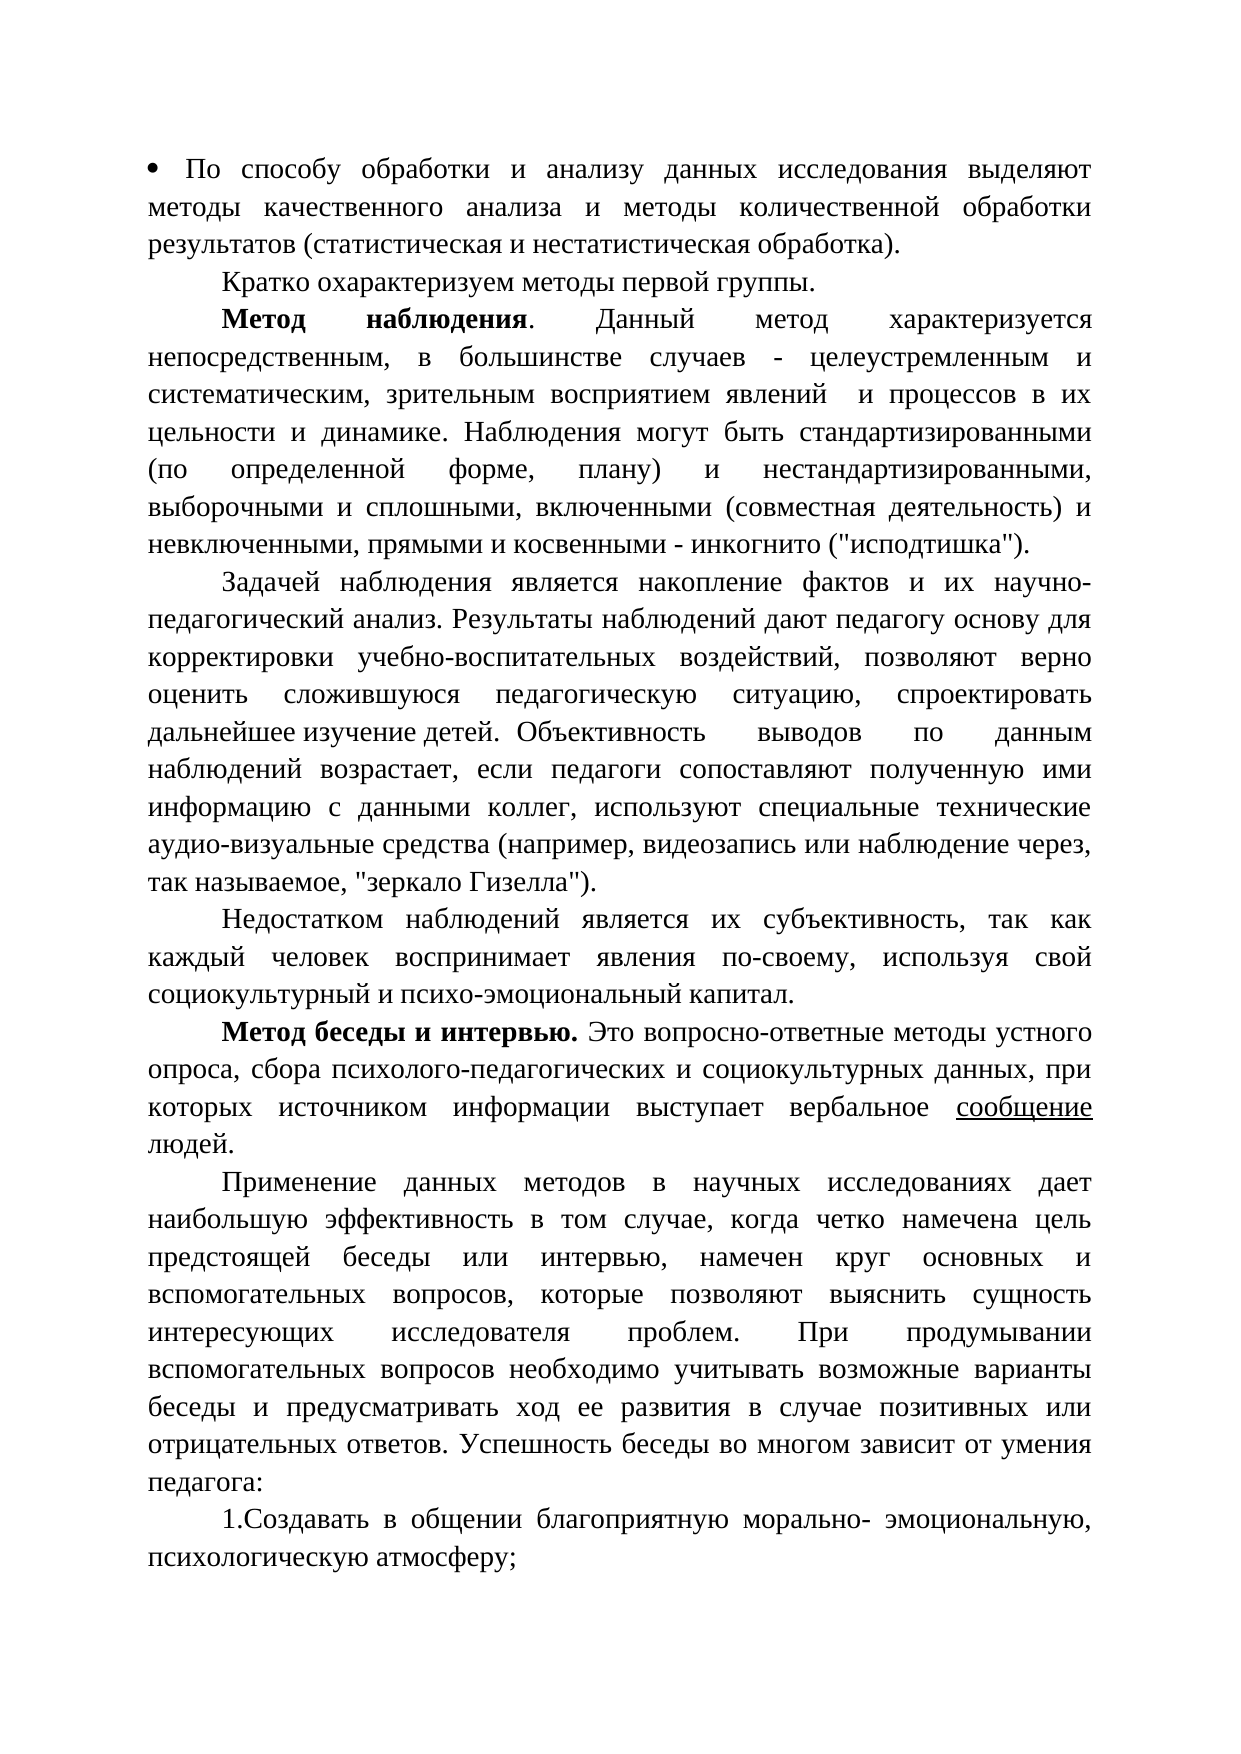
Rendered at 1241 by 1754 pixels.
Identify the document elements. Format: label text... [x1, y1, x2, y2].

list По способу обработки и анализу данных исследования выделяют методы качественного анализа и методы количественной обработки результатов (статистическая и нестатистическая обработка). [148, 148, 1092, 260]
text Метод беседы и интервью. Это вопросно-ответные методы устного опроса, сбора психолого-педагогических и социокультурных данных, при которых источником информации выступает вербальное сообщение людей. [148, 1010, 1092, 1160]
text Метод наблюдения. Данный метод характеризуется непосредственным, в большинстве случаев - целеустремленным и систематическим, зрительным восприятием явлений и процессов в их цельности и динамике. Наблюдения могут быть стандартизированными (по определенной форме, плану) и нестандартизированными, выборочными и сплошными, включенными (совместная деятельность) и невключенными, прямыми и косвенными - инкогнито ("исподтишка"). [148, 298, 1092, 560]
text Кратко охарактеризуем методы первой группы. [148, 260, 1092, 298]
text 1.Создавать в общении благоприятную морально- эмоциональную, психологическую атмосферу; [148, 1498, 1092, 1573]
text Задачей наблюдения является накопление фактов и их научно-педагогический анализ. Результаты наблюдений дают педагогу основу для корректировки учебно-воспитательных воздействий, позволяют верно оценить сложившуюся педагогическую ситуацию, спроектировать дальнейшее изучение детей. Объективность выводов по данным наблюдений возрастает, если педагоги сопоставляют полученную ими информацию с данными коллег, используют специальные технические аудио-визуальные средства (например, видеозапись или наблюдение через, так называемое, "зеркало Гизелла"). [148, 560, 1092, 898]
text Применение данных методов в научных исследованиях дает наибольшую эффективность в том случае, когда четко намечена цель предстоящей беседы или интервью, намечен круг основных и вспомогательных вопросов, которые позволяют выяснить сущность интересующих исследователя проблем. При продумывании вспомогательных вопросов необходимо учитывать возможные варианты беседы и предусматривать ход ее развития в случае позитивных или отрицательных ответов. Успешность беседы во многом зависит от умения педагога: [148, 1160, 1092, 1498]
text Недостатком наблюдений является их субъективность, так как каждый человек воспринимает явления по-своему, используя свой социокультурный и психо-эмоциональный капитал. [148, 898, 1092, 1010]
